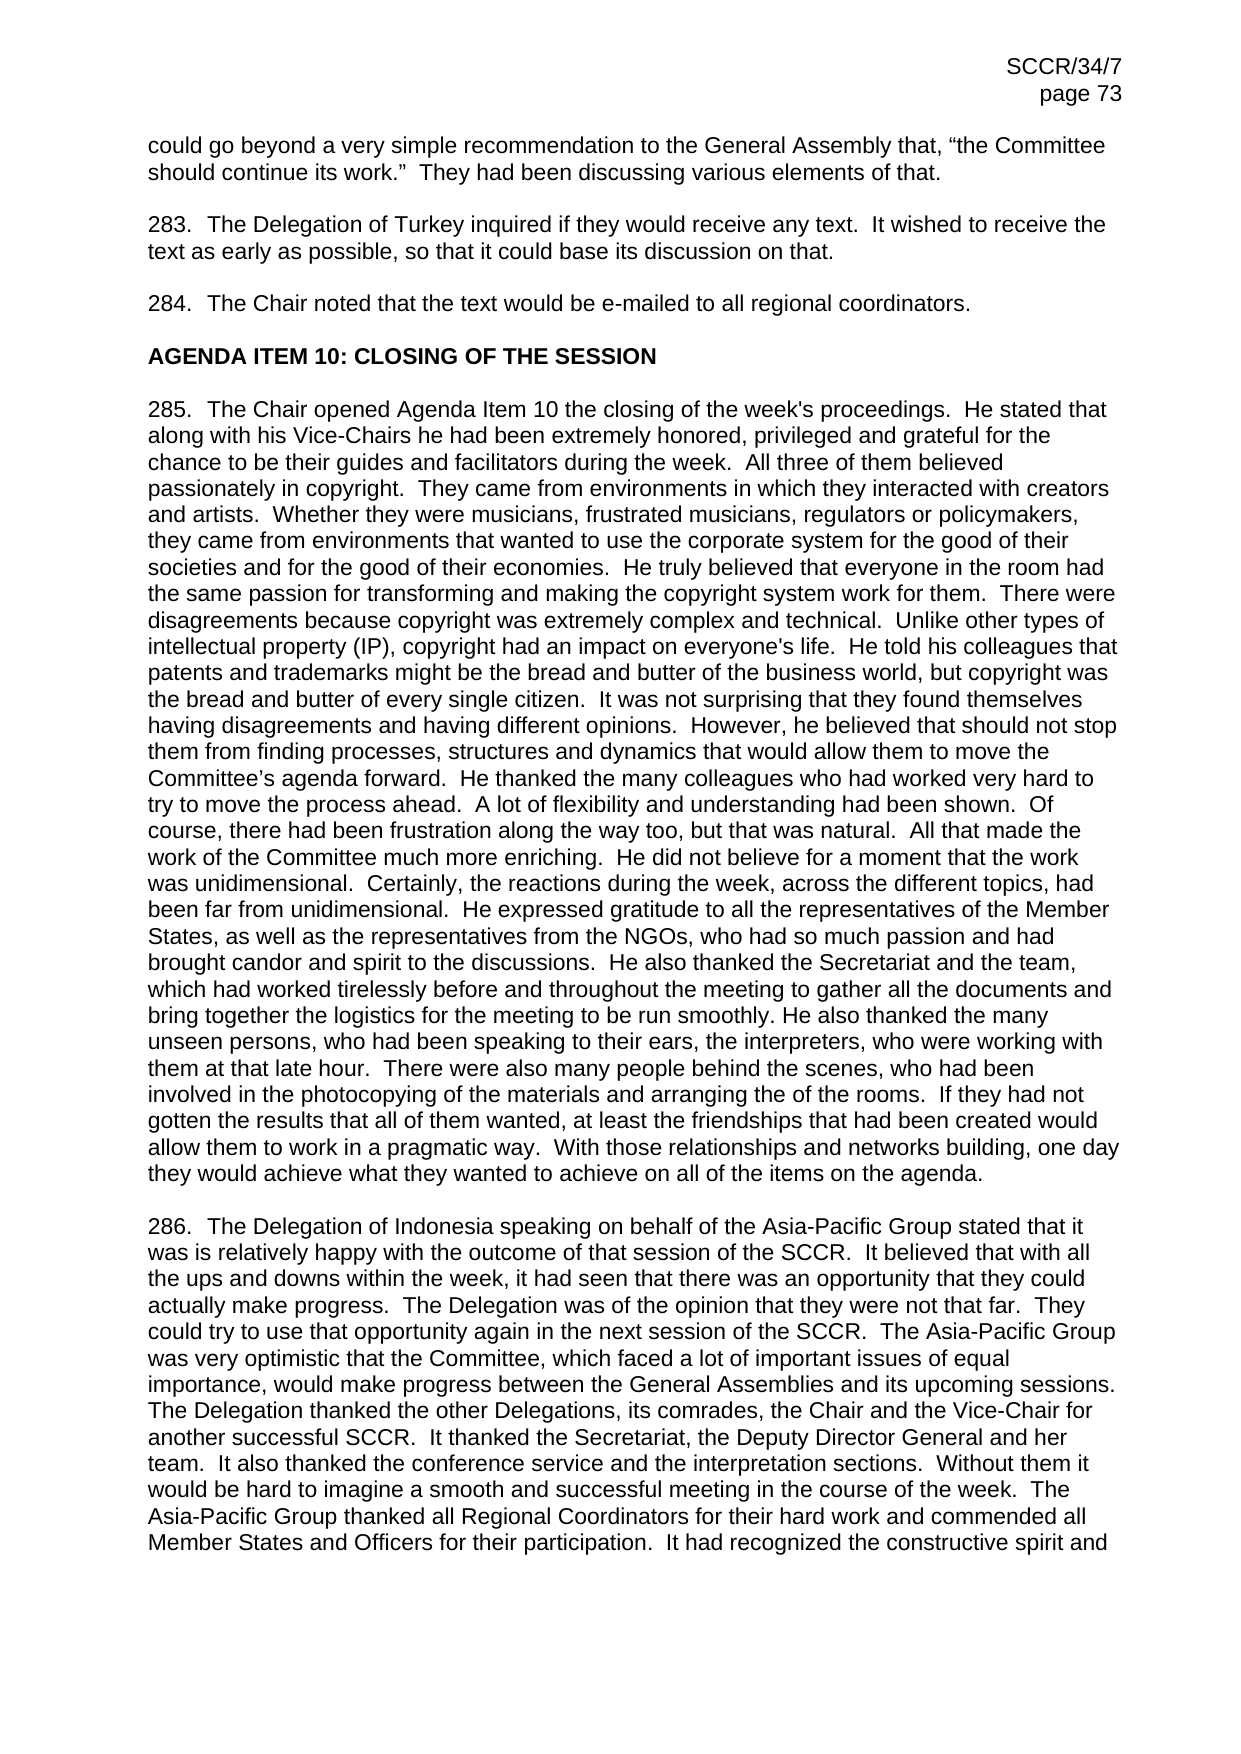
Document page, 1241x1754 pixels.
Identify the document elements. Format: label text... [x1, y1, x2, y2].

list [148, 1213, 1122, 1555]
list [148, 132, 1122, 185]
list The Delegation of Turkey inquired if they would receive any text. It wished to receive the text as early as possible, so that it could base its discussion on that. [148, 211, 1122, 264]
list AGENDA ITEM 10: CLOSING OF THE SESSION [148, 343, 1122, 369]
list The Chair opened Agenda Item 10 the closing of the week's proceedings. He stated that along with his Vice-Chairs he had been extremely honored, privileged and grateful for the chance to be their guides and facilitators during the week. All three of them believed passionately in copyright. They came from environments in which they interacted with creators and artists. Whether they were musicians, frustrated musicians, regulators or policymakers, they came from environments that wanted to use the corporate system for the good of their societies and for the good of their economies. He truly believed that everyone in the room had the same passion for transforming and making the copyright system work for them. There were disagreements because copyright was extremely complex and technical. Unlike other types of intellectual property (IP), copyright had an impact on everyone's life. He told his colleagues that patents and trademarks might be the bread and butter of the business world, but copyright was the bread and butter of every single citizen. It was not surprising that they found themselves having disagreements and having different opinions. However, he believed that should not stop them from finding processes, structures and dynamics that would allow them to move the Committee’s agenda forward. He thanked the many colleagues who had worked very hard to try to move the process ahead. A lot of flexibility and understanding had been shown. Of course, there had been frustration along the way too, but that was natural. All that made the work of the Committee much more enriching. He did not believe for a moment that the work was unidimensional. Certainly, the reactions during the week, across the different topics, had been far from unidimensional. He expressed gratitude to all the representatives of the Member States, as well as the representatives from the NGOs, who had so much passion and had brought candor and spirit to the discussions. He also thanked the Secretariat and the team, which had worked tirelessly before and throughout the meeting to gather all the documents and bring together the logistics for the meeting to be run smoothly. He also thanked the many unseen persons, who had been speaking to their ears, the interpreters, who were working with them at that late hour. There were also many people behind the scenes, who had been involved in the photocopying of the materials and arranging the of the rooms. If they had not gotten the results that all of them wanted, at least the friendships that had been created would allow them to work in a pragmatic way. With those relationships and networks building, one day they would achieve what they wanted to achieve on all of the items on the agenda. [148, 396, 1122, 1186]
list The Chair noted that the text would be e-mailed to all regional coordinators. [148, 290, 1122, 317]
